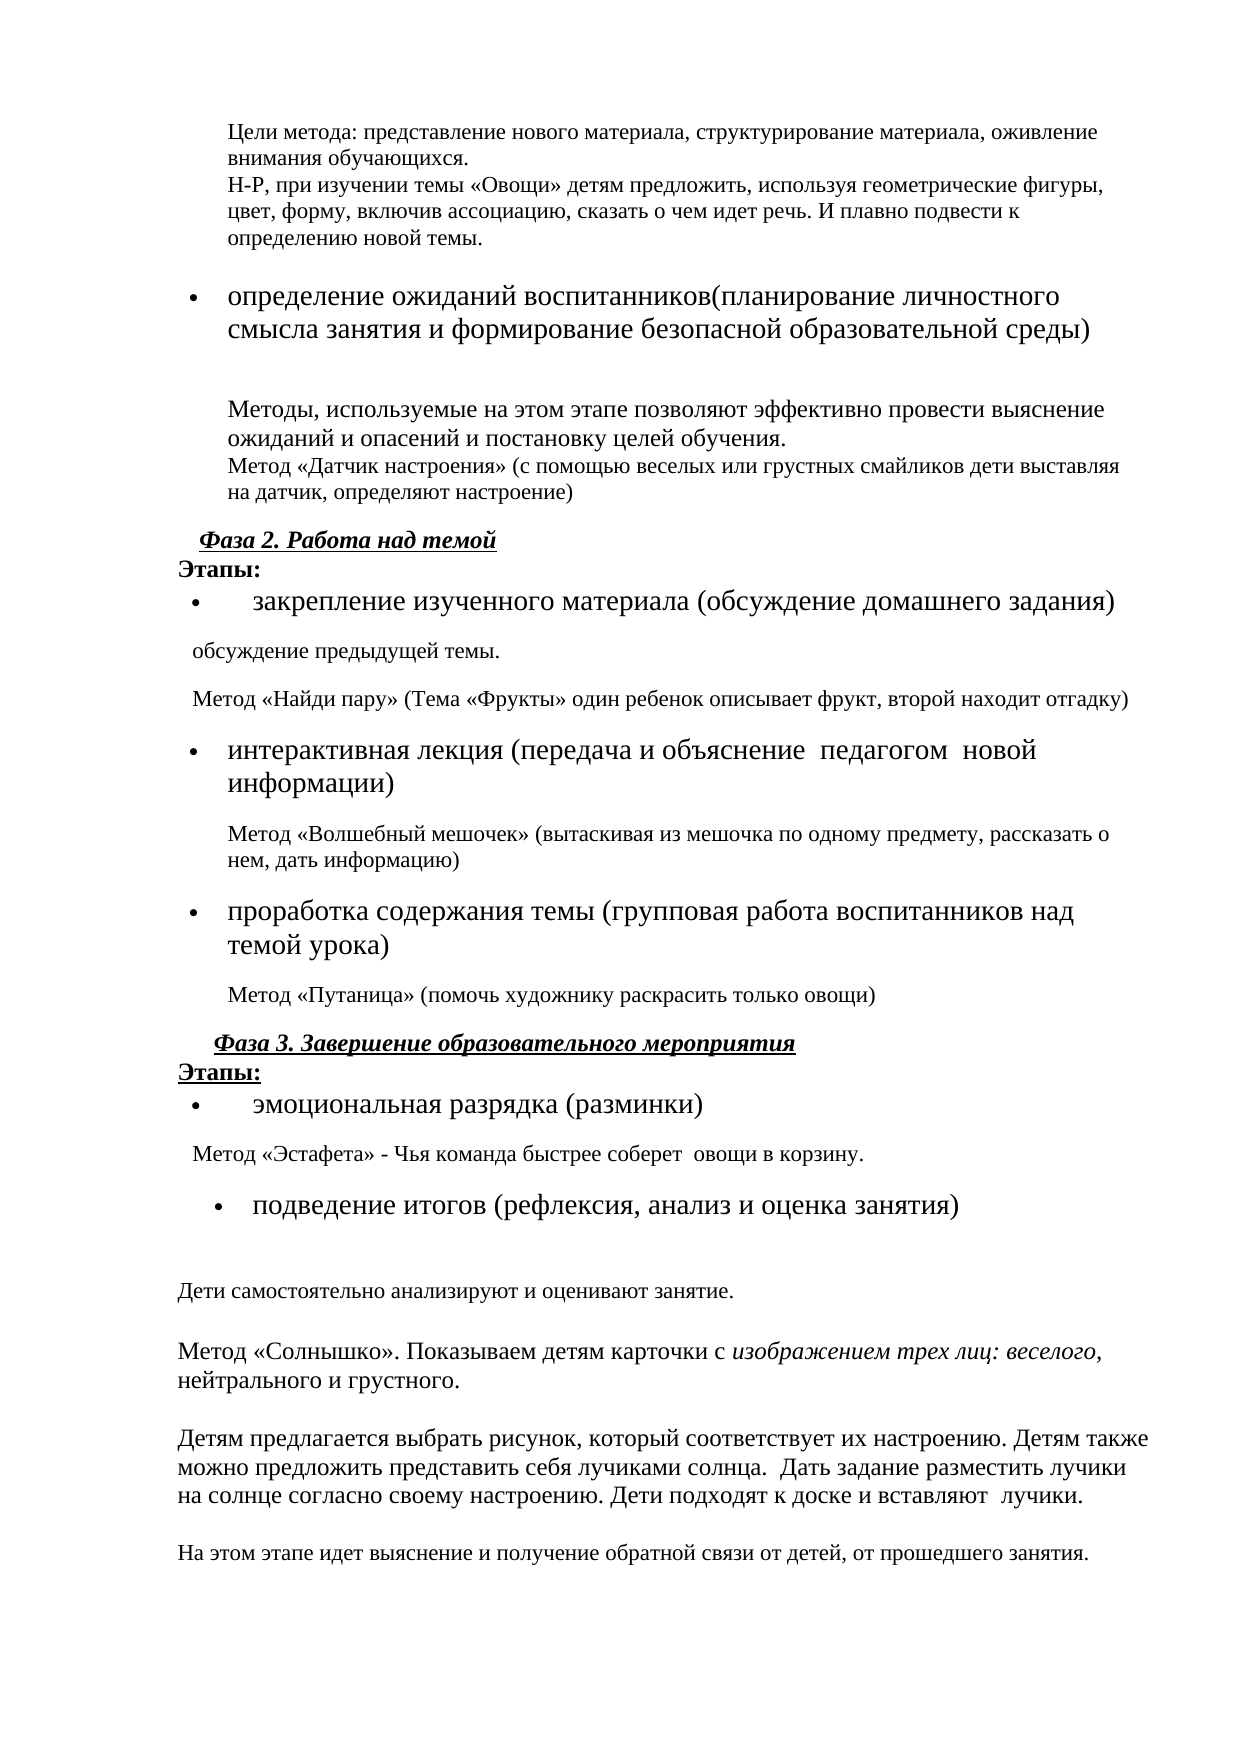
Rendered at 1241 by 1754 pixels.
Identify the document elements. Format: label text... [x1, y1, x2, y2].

text Детям предлагается выбрать рисунок, который соответствует их настроению. Детям также можно предложить представить себя лучиками солнца. Дать задание разместить лучики на солнце согласно своему настроению. Дети подходят к доске и вставляют лучики. [177, 1423, 1152, 1509]
text Фаза 2. Работа над темой Этапы: [177, 526, 1152, 583]
text Метод «Солнышко». Показываем детям карточки с изображением трех лиц: веселого, нейтрального и грустного. [177, 1336, 1152, 1394]
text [227, 118, 1127, 171]
text Методы, используемые на этом этапе позволяют эффективно провести выяснение ожиданий и опасений и постановку целей обучения. Метод «Датчик настроения» (с помощью веселых или грустных смайликов дети выставляя на датчик, определяют настроение) [227, 366, 1127, 505]
text Фаза 3. Завершение образовательного мероприятия Этапы: [177, 1028, 1152, 1086]
text Дети самостоятельно анализируют и оценивают занятие. [177, 1277, 1152, 1303]
list проработка содержания темы (групповая работа воспитанников над темой урока) [190, 893, 1127, 960]
text Н-Р, при изучении темы «Овощи» детям предложить, используя геометрические фигуры, цвет, форму, включив ассоциацию, сказать о чем идет речь. И плавно подвести к определению новой темы. [227, 171, 1127, 278]
list закрепление изученного материала (обсуждение домашнего задания) [177, 583, 1152, 617]
text Метод «Найди пару» (Тема «Фрукты» один ребенок описывает фрукт, второй находит отгадку) [192, 685, 1152, 711]
text обсуждение предыдущей темы. [192, 637, 1152, 664]
list интерактивная лекция (передача и объяснение педагогом новой информации) [190, 732, 1127, 799]
text Метод «Путаница» (помочь художнику раскрасить только овощи) [227, 981, 1127, 1008]
text Метод «Эстафета» - Чья команда быстрее соберет овощи в корзину. [192, 1140, 1152, 1167]
text На этом этапе идет выяснение и получение обратной связи от детей, от прошедшего занятия. [177, 1538, 1152, 1565]
list эмоциональная разрядка (разминки) [177, 1086, 1152, 1119]
text Метод «Волшебный мешочек» (вытаскивая из мешочка по одному предмету, рассказать о нем, дать информацию) [227, 820, 1127, 872]
list определение ожиданий воспитанников(планирование личностного смысла занятия и формирование безопасной образовательной среды) [190, 278, 1127, 345]
list подведение итогов (рефлексия, анализ и оценка занятия) [215, 1187, 1152, 1221]
